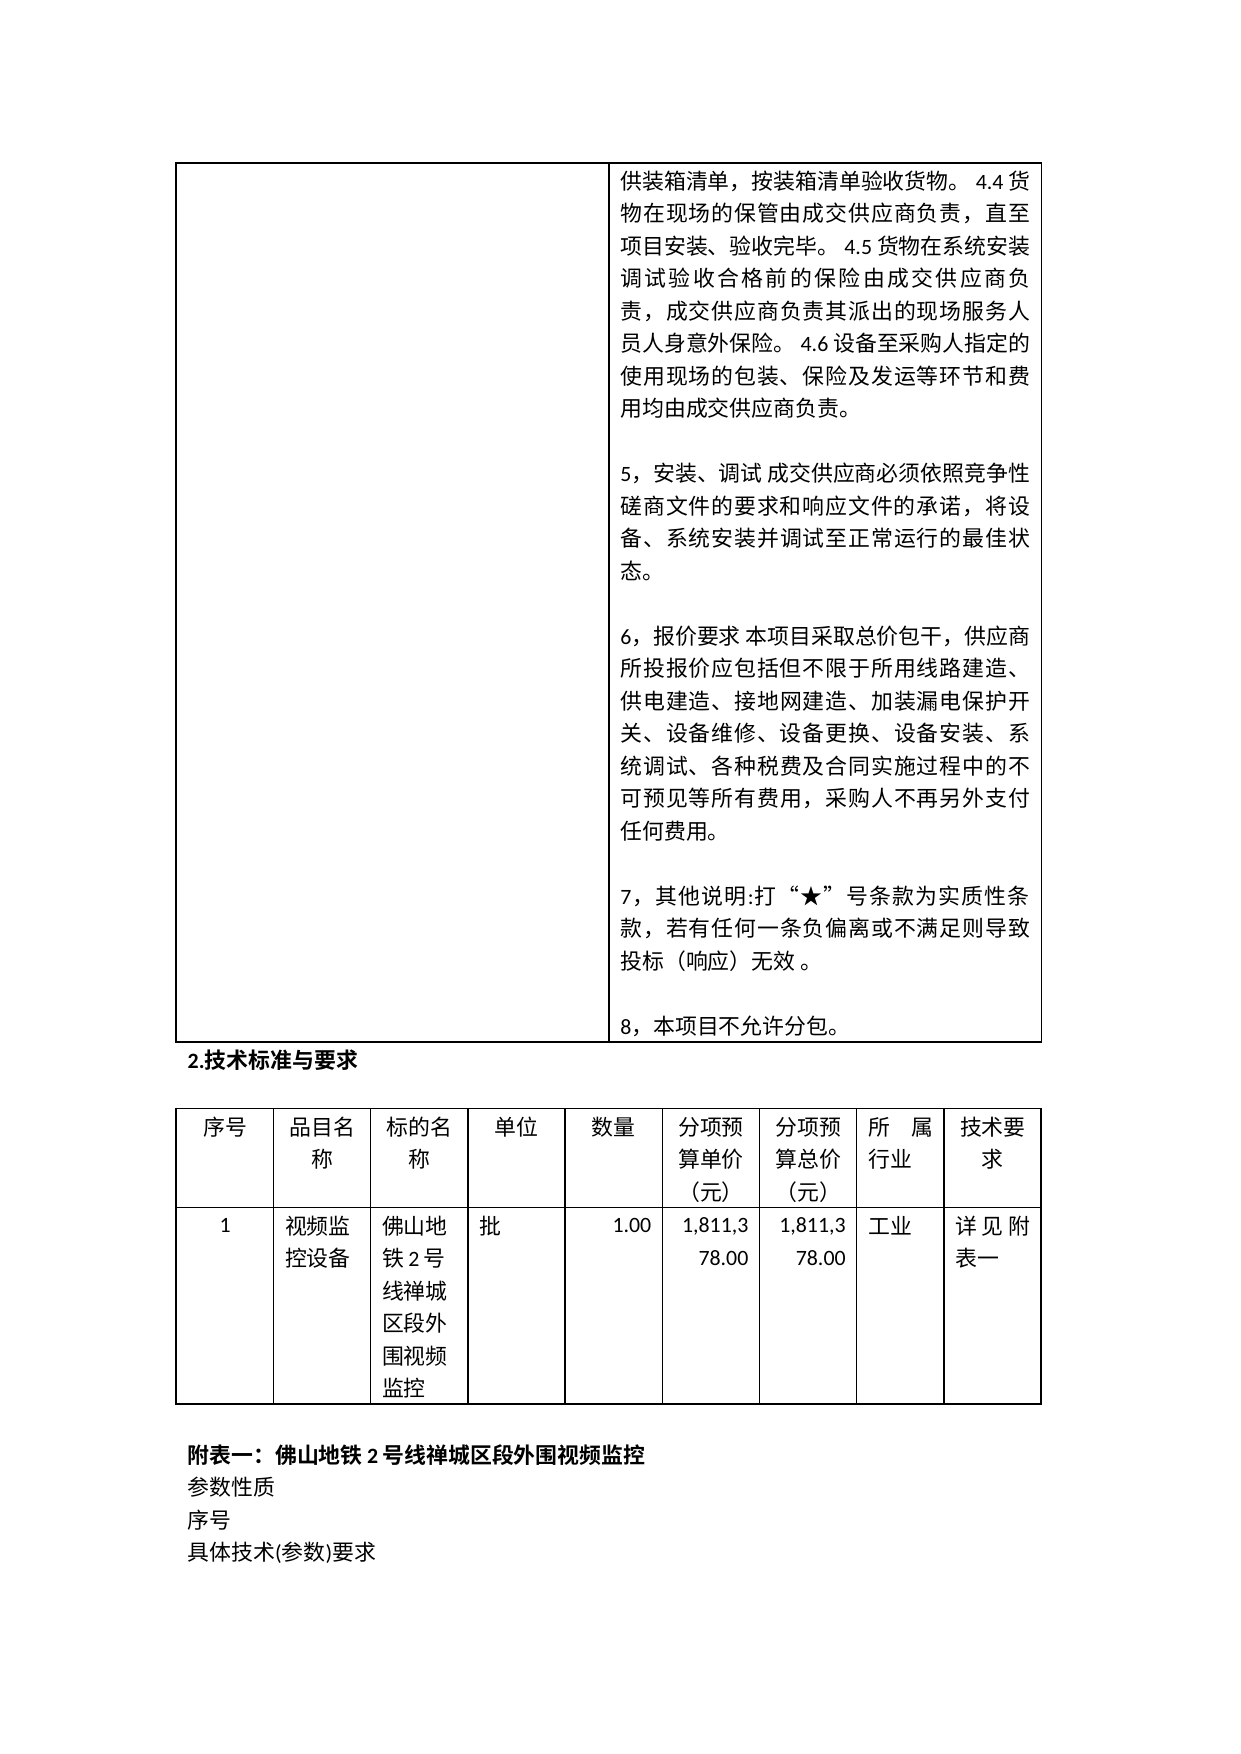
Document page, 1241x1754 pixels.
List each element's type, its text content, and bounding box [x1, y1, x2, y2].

table_cell 视频监控设备 [274, 1208, 370, 1403]
table_cell 佛山地铁2号线禅城区段外围视频监控 [371, 1208, 467, 1403]
table_cell 1,811,378.00 [760, 1208, 856, 1403]
table_cell 工业 [857, 1208, 943, 1403]
table_header 标的名称 [371, 1109, 467, 1207]
table_cell 其他 [177, 164, 608, 1041]
table_header 所属行业 [857, 1109, 943, 1207]
table_cell 1 [177, 1208, 273, 1403]
table_cell 1.00 [566, 1208, 662, 1403]
text 附表一：佛山地铁2号线禅城区段外围视频监控 [187, 1437, 1053, 1470]
table_cell 批 [469, 1208, 564, 1403]
table_header 品目名称 [274, 1109, 370, 1207]
table_header 技术要求 [945, 1109, 1040, 1207]
table_header 分项预算总价（元） [760, 1109, 856, 1207]
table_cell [610, 164, 1041, 1041]
table_cell 1,811,378.00 [663, 1208, 759, 1403]
text 2.技术标准与要求 [187, 1043, 1053, 1075]
table_cell 详见附表一 [945, 1208, 1040, 1403]
table_header 数量 [566, 1109, 662, 1207]
table_header 分项预算单价（元） [663, 1109, 759, 1207]
table_header 序号 [177, 1109, 273, 1207]
table_header 单位 [469, 1109, 564, 1207]
